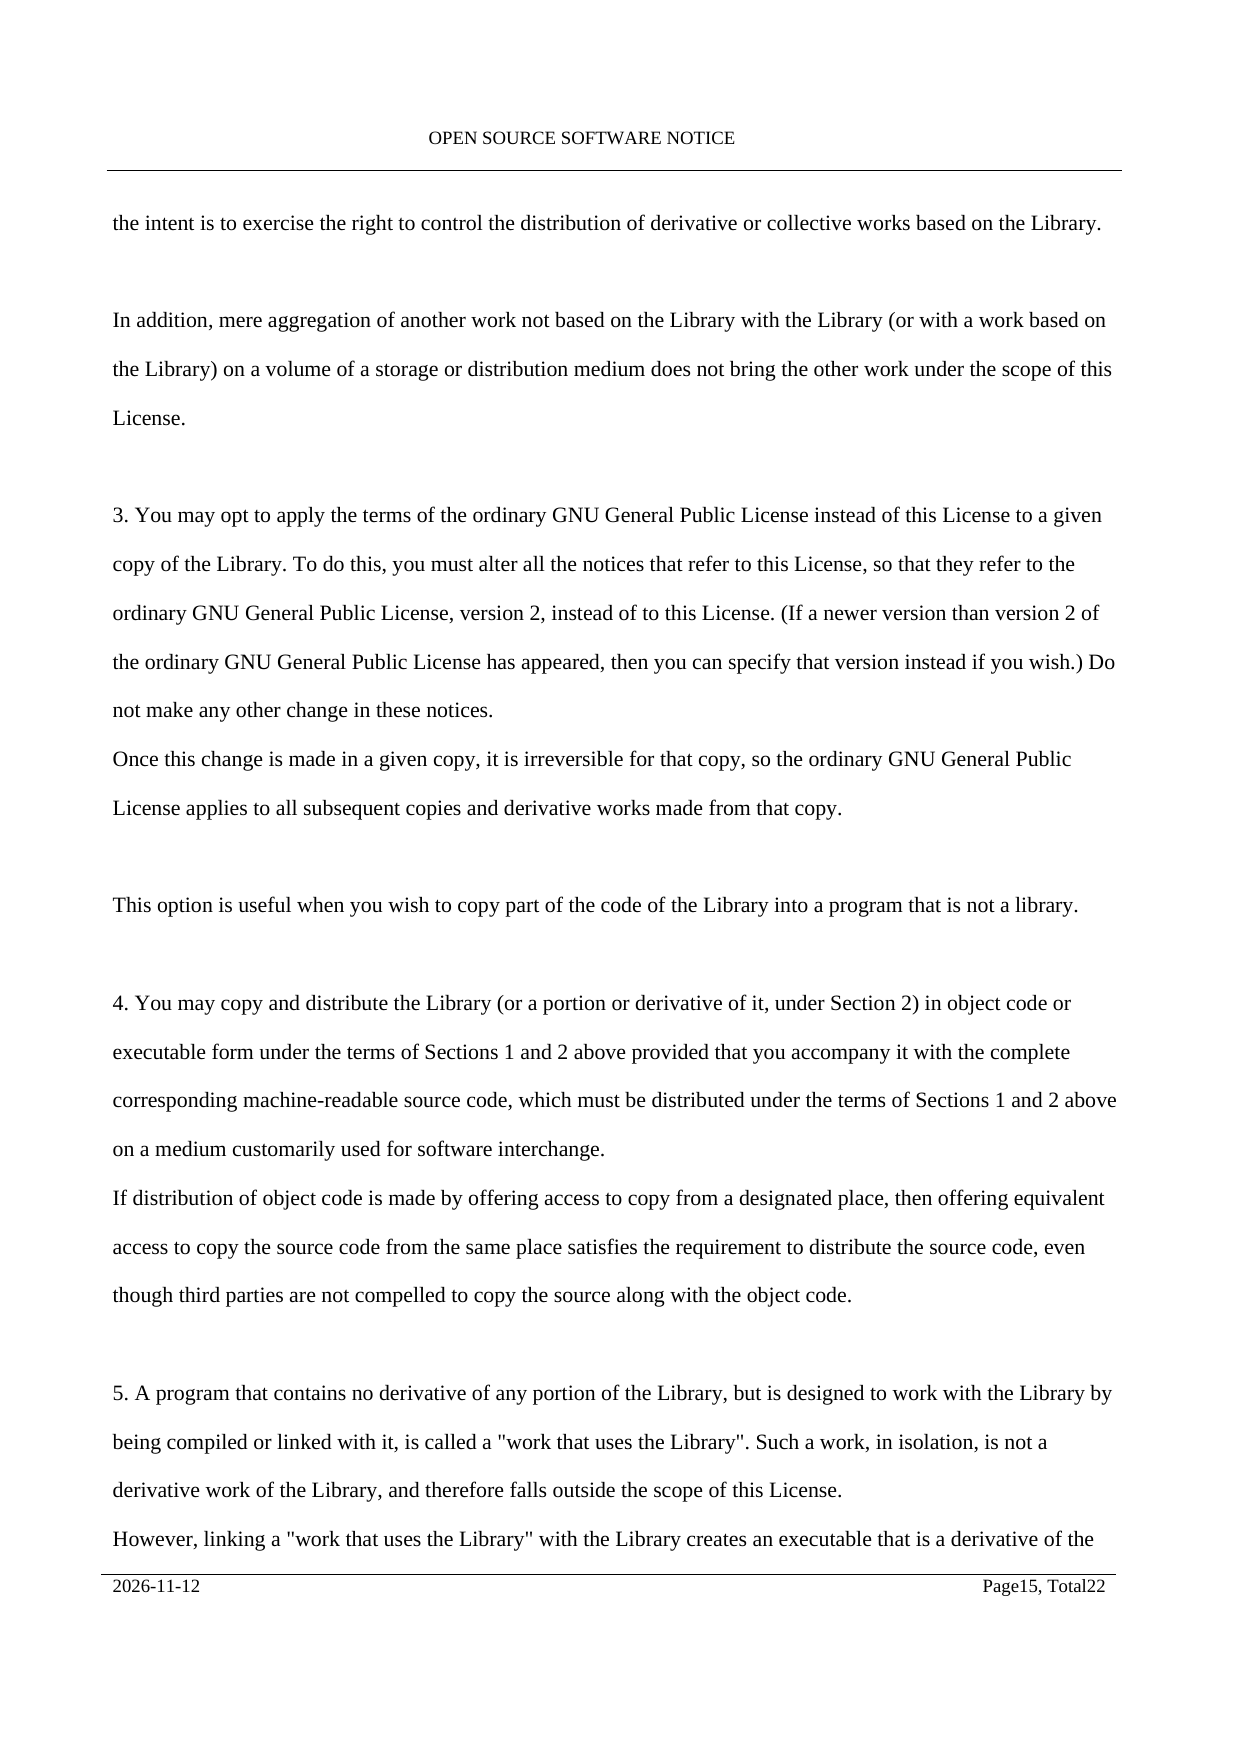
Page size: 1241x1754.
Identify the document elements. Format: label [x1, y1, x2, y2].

text [112, 206, 1128, 1555]
